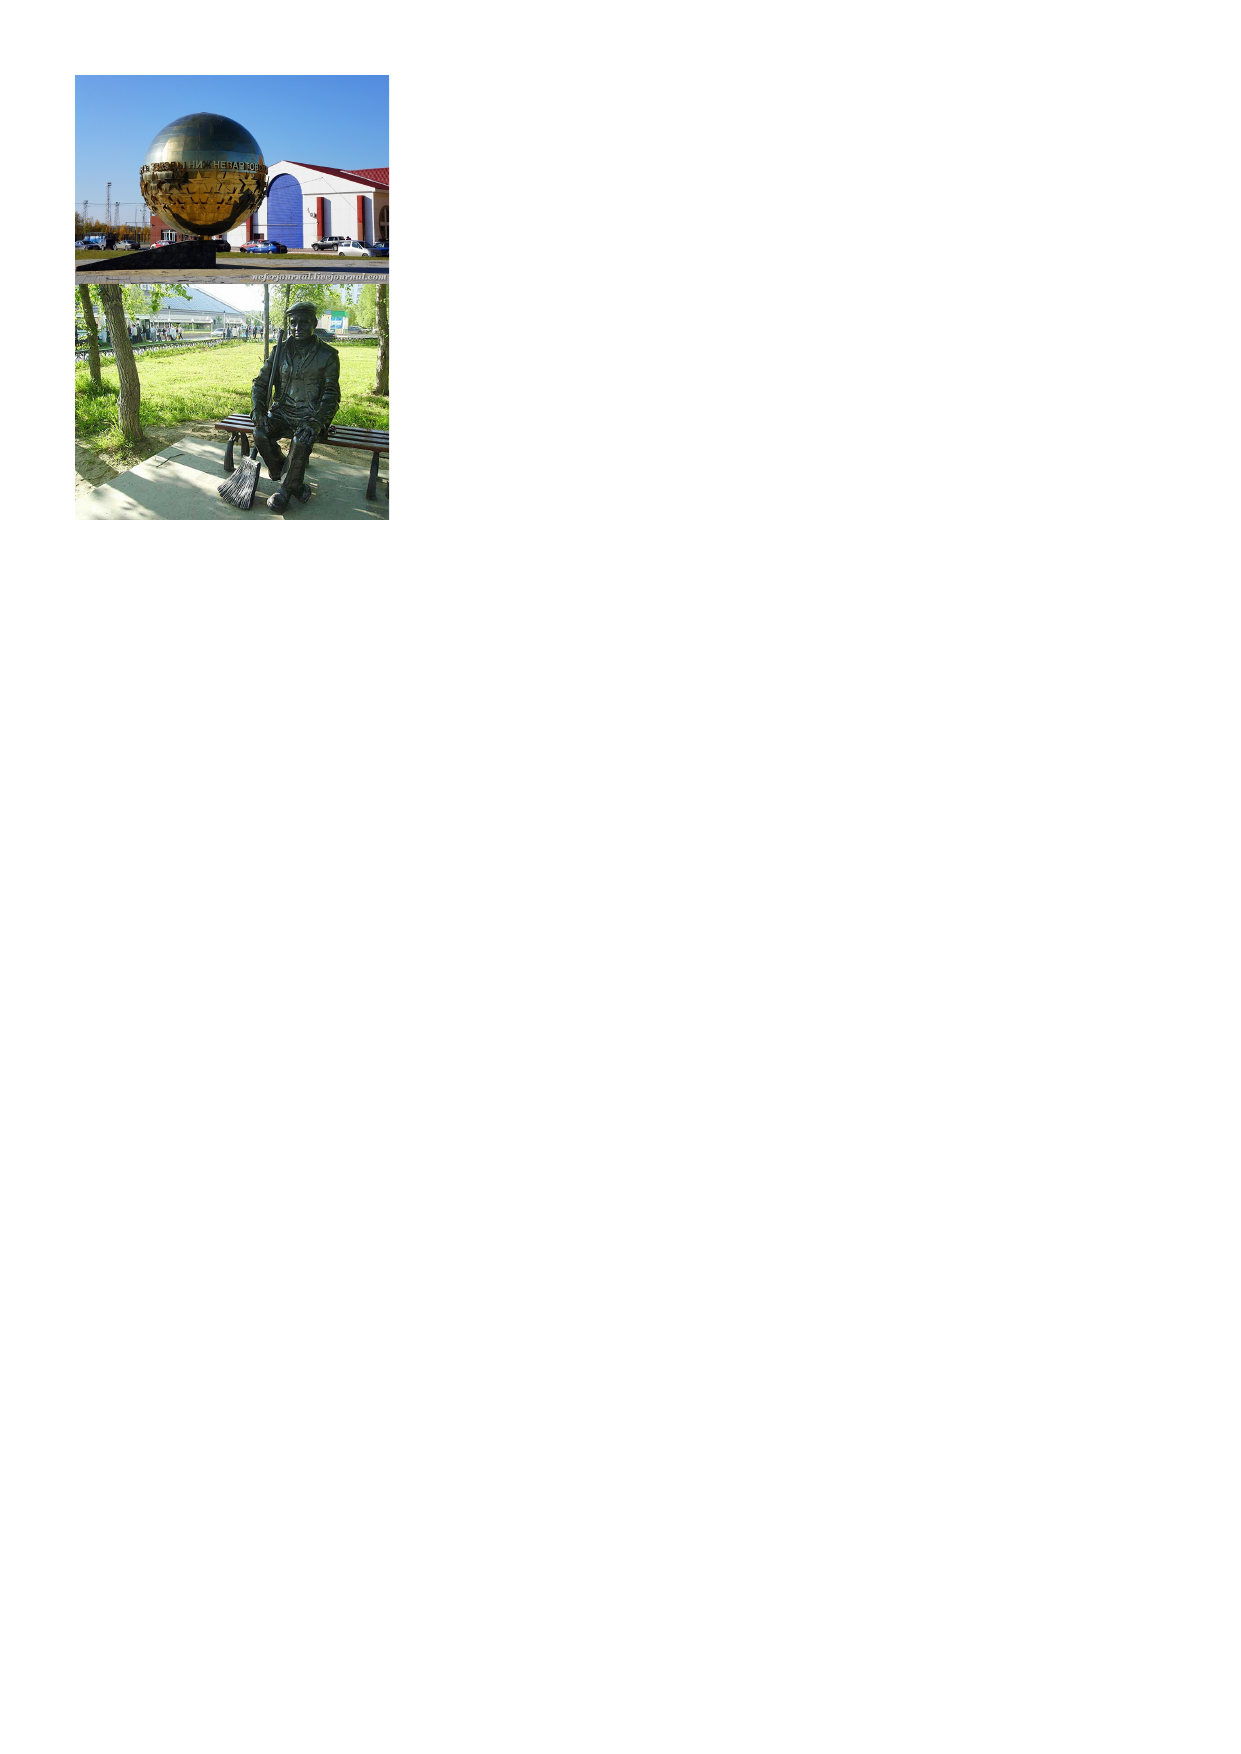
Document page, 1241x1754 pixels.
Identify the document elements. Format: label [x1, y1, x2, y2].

picture [75, 75, 390, 520]
